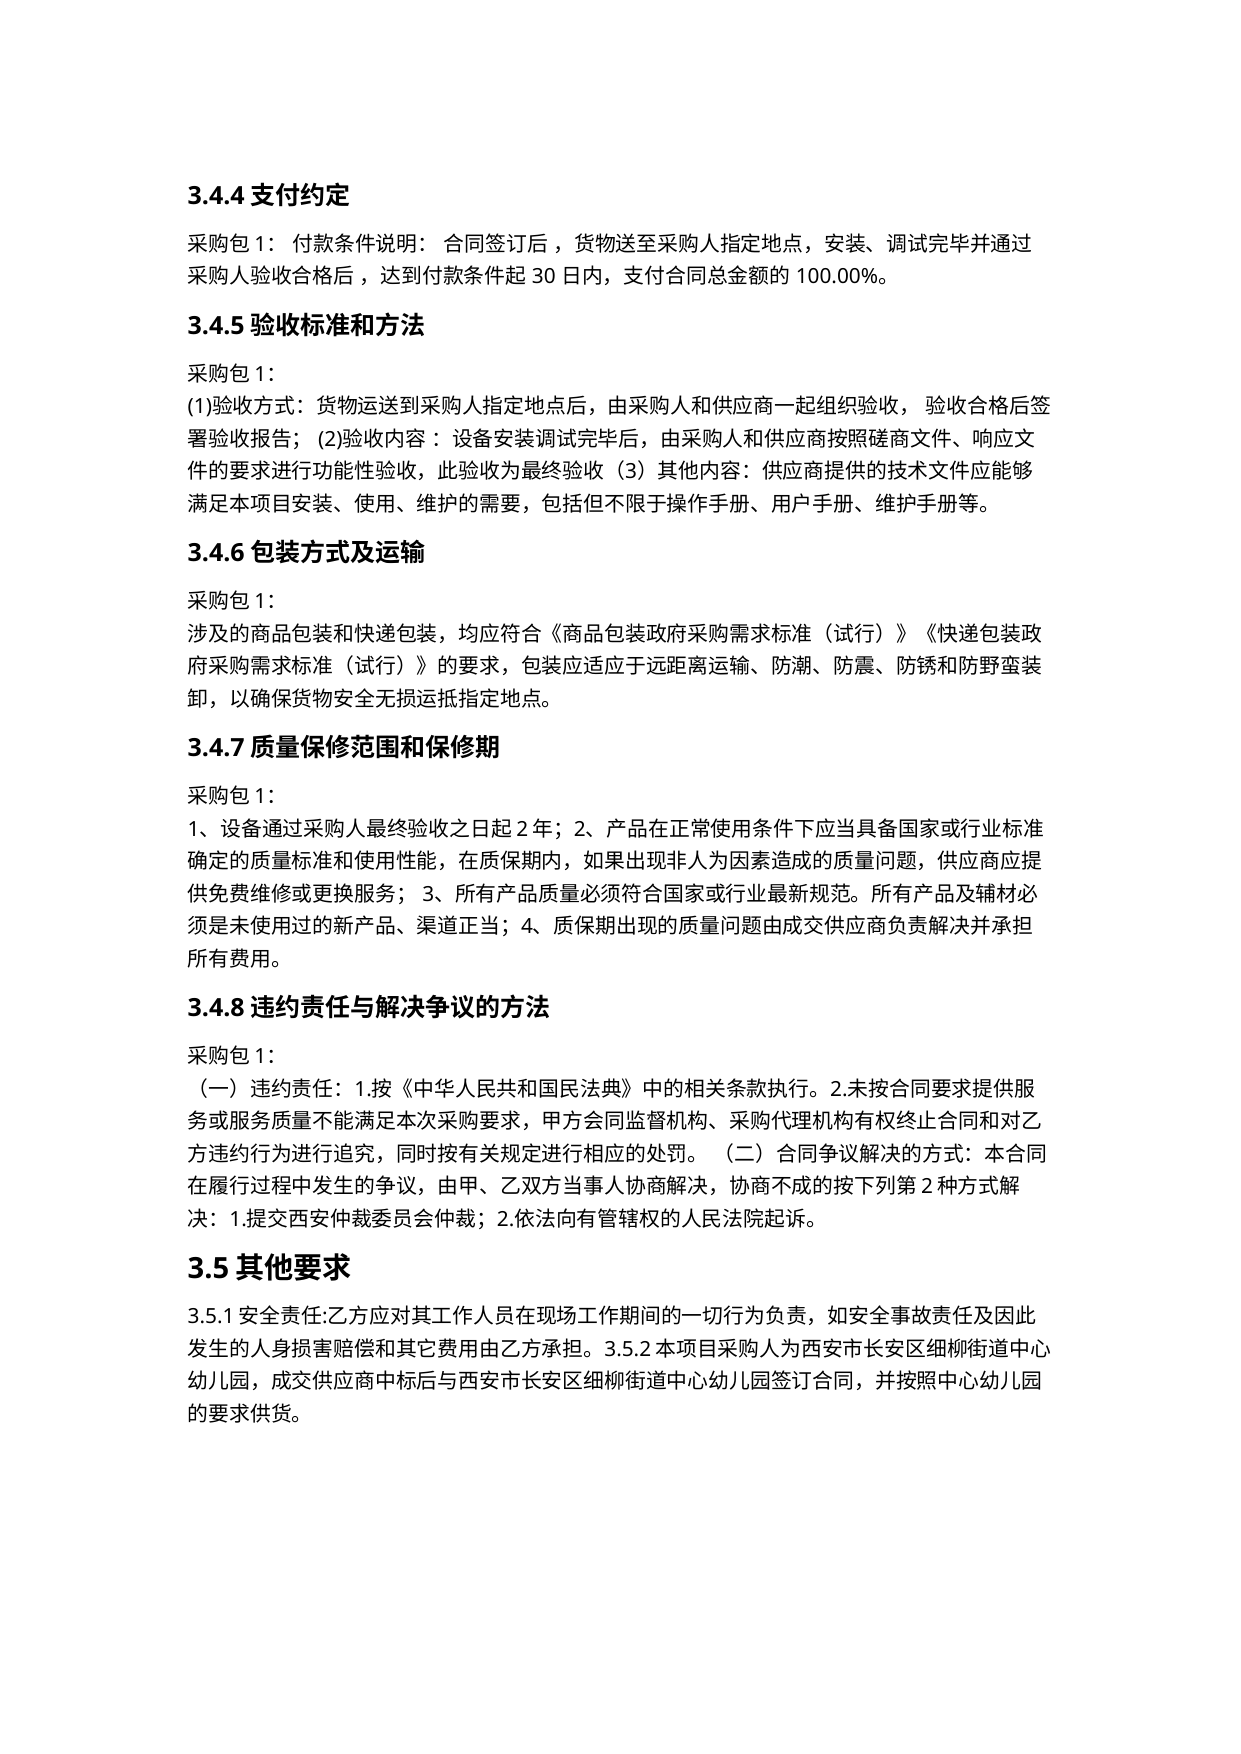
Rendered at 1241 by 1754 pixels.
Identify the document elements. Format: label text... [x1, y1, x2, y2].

text 3.4.4支付约定 [187, 162, 1053, 227]
text 采购包1： [187, 357, 1053, 389]
text 3.5.1安全责任:乙方应对其工作人员在现场工作期间的一切行为负责，如安全事故责任及因此发生的人身损害赔偿和其它费用由乙方承担。3.5.2本项目采购人为西安市长安区细柳街道中心幼儿园，成交供应商中标后与西安市长安区细柳街道中心幼儿园签订合同，并按照中心幼儿园的要求供货。 [187, 1299, 1053, 1429]
text （一）违约责任：1.按《中华人民共和国民法典》中的相关条款执行。2.未按合同要求提供服务或服务质量不能满足本次采购要求，甲方会同监督机构、采购代理机构有权终止合同和对乙方违约行为进行追究，同时按有关规定进行相应的处罚。 （二）合同争议解决的方式：本合同在履行过程中发生的争议，由甲、乙双方当事人协商解决，协商不成的按下列第2种方式解决：1.提交西安仲裁委员会仲裁；2.依法向有管辖权的人民法院起诉。 [187, 1072, 1053, 1234]
text 采购包1： [187, 584, 1053, 617]
text 3.4.8违约责任与解决争议的方法 [187, 974, 1053, 1039]
text 3.4.6包装方式及运输 [187, 519, 1053, 584]
text 3.4.7质量保修范围和保修期 [187, 714, 1053, 779]
text 采购包1： [187, 1039, 1053, 1072]
text 采购包1： [187, 779, 1053, 812]
text 涉及的商品包装和快递包装，均应符合《商品包装政府采购需求标准（试行）》《快递包装政府采购需求标准（试行）》的要求，包装应适应于远距离运输、防潮、防震、防锈和防野蛮装卸，以确保货物安全无损运抵指定地点。 [187, 617, 1053, 714]
text 3.4.5验收标准和方法 [187, 292, 1053, 357]
text 采购包1： 付款条件说明： 合同签订后 ，货物送至采购人指定地点，安装、调试完毕并通过采购人验收合格后 ，达到付款条件起 30 日内，支付合同总金额的 100.00%。 [187, 227, 1053, 292]
text 1、设备通过采购人最终验收之日起2年；2、产品在正常使用条件下应当具备国家或行业标准确定的质量标准和使用性能，在质保期内，如果出现非人为因素造成的质量问题，供应商应提供免费维修或更换服务； 3、所有产品质量必须符合国家或行业最新规范。所有产品及辅材必须是未使用过的新产品、渠道正当；4、质保期出现的质量问题由成交供应商负责解决并承担所有费用。 [187, 812, 1053, 974]
text 3.5其他要求 [187, 1234, 1053, 1299]
text (1)验收方式：货物运送到采购人指定地点后，由采购人和供应商一起组织验收， 验收合格后签署验收报告； (2)验收内容 ：设备安装调试完毕后，由采购人和供应商按照磋商文件、响应文件的要求进行功能性验收，此验收为最终验收（3）其他内容：供应商提供的技术文件应能够满足本项目安装、使用、维护的需要，包括但不限于操作手册、用户手册、维护手册等。 [187, 389, 1053, 519]
